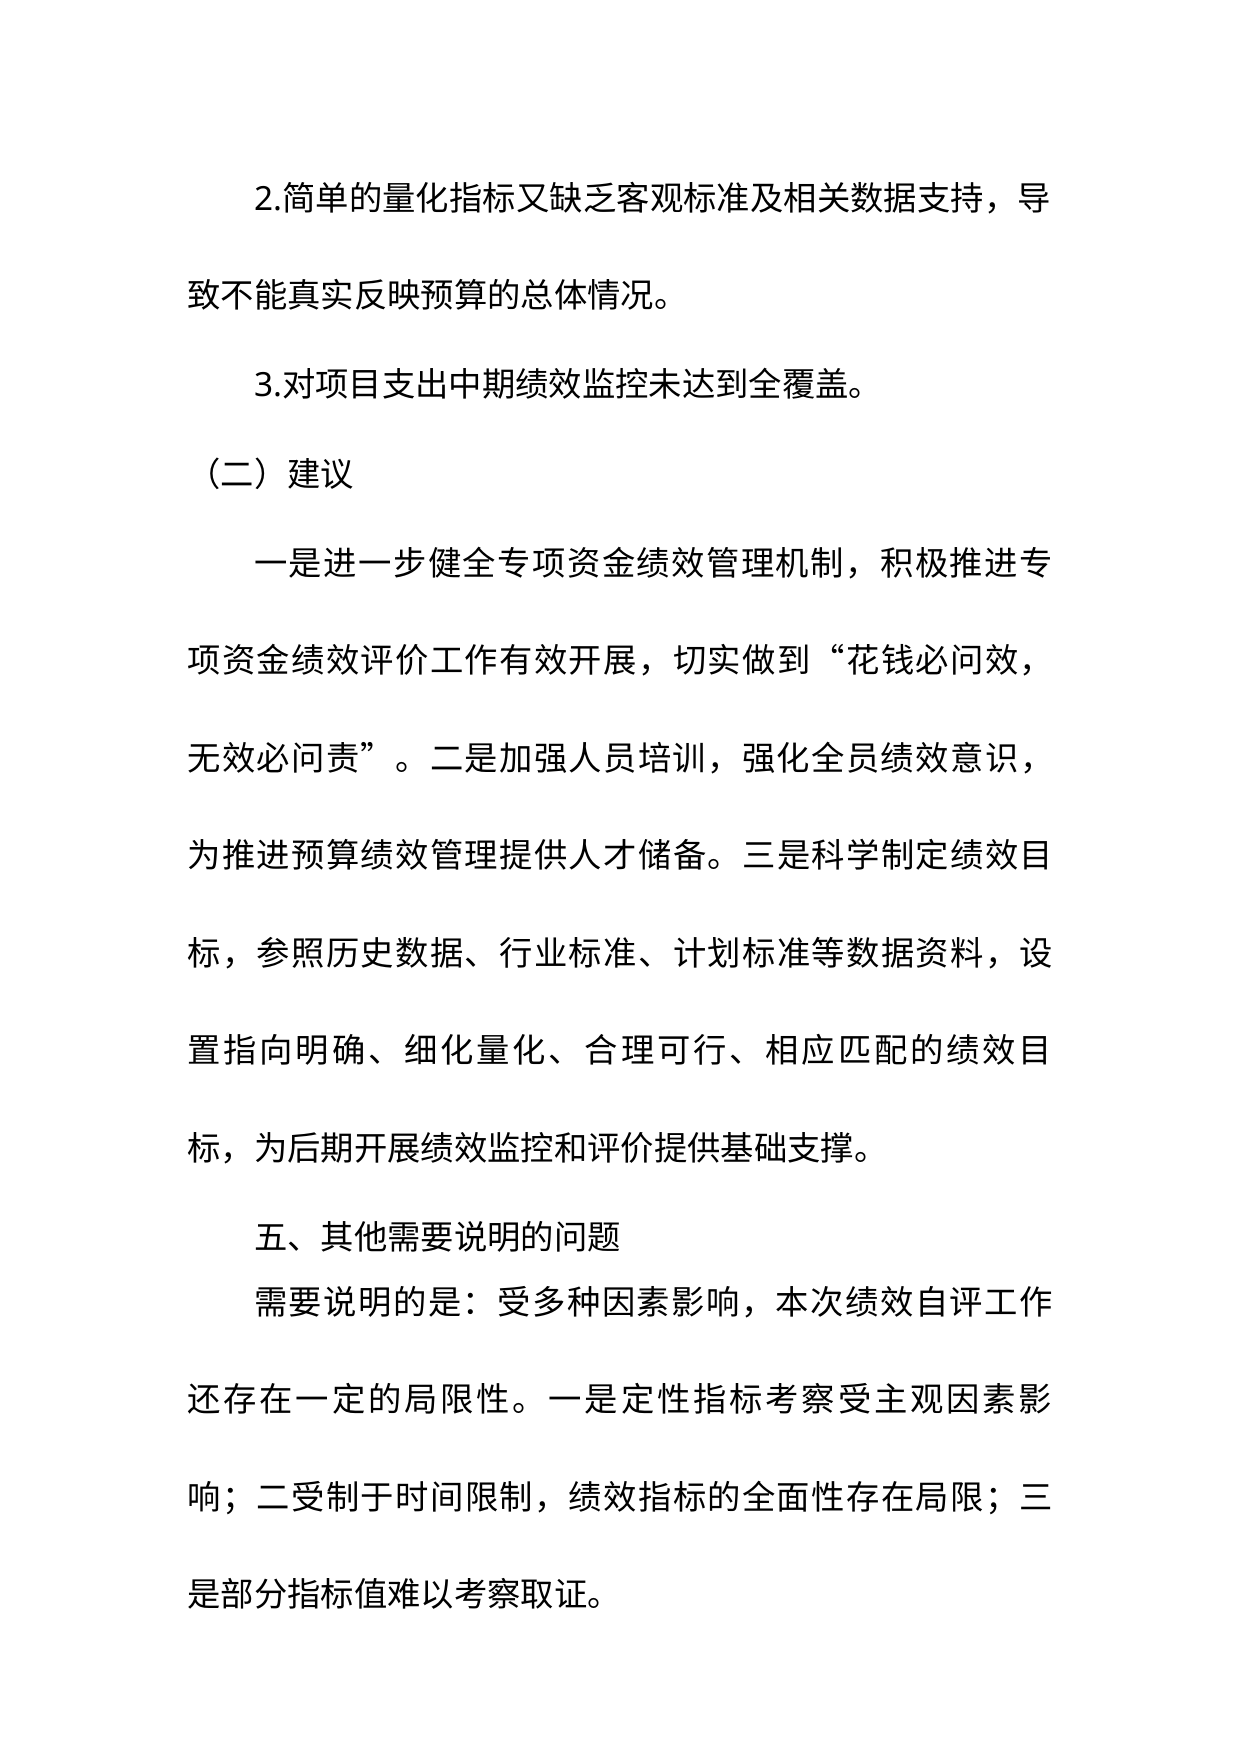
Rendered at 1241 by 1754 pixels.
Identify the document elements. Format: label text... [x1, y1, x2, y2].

text 五、其他需要说明的问题 [187, 1202, 1053, 1267]
subtitle 需要说明的是：受多种因素影响，本次绩效自评工作还存在一定的局限性。一是定性指标考察受主观因素影响；二受制于时间限制，绩效指标的全面性存在局限；三是部分指标值难以考察取证。 [187, 1267, 1053, 1625]
subtitle （二）建议 [187, 439, 1053, 504]
subtitle 3.对项目支出中期绩效监控未达到全覆盖。 [187, 350, 1053, 415]
subtitle 2.简单的量化指标又缺乏客观标准及相关数据支持，导致不能真实反映预算的总体情况。 [187, 163, 1053, 326]
subtitle 一是进一步健全专项资金绩效管理机制，积极推进专项资金绩效评价工作有效开展，切实做到“花钱必问效，无效必问责”。二是加强人员培训，强化全员绩效意识，为推进预算绩效管理提供人才储备。三是科学制定绩效目标，参照历史数据、行业标准、计划标准等数据资料，设置指向明确、细化量化、合理可行、相应匹配的绩效目标，为后期开展绩效监控和评价提供基础支撑。 [187, 528, 1053, 1178]
